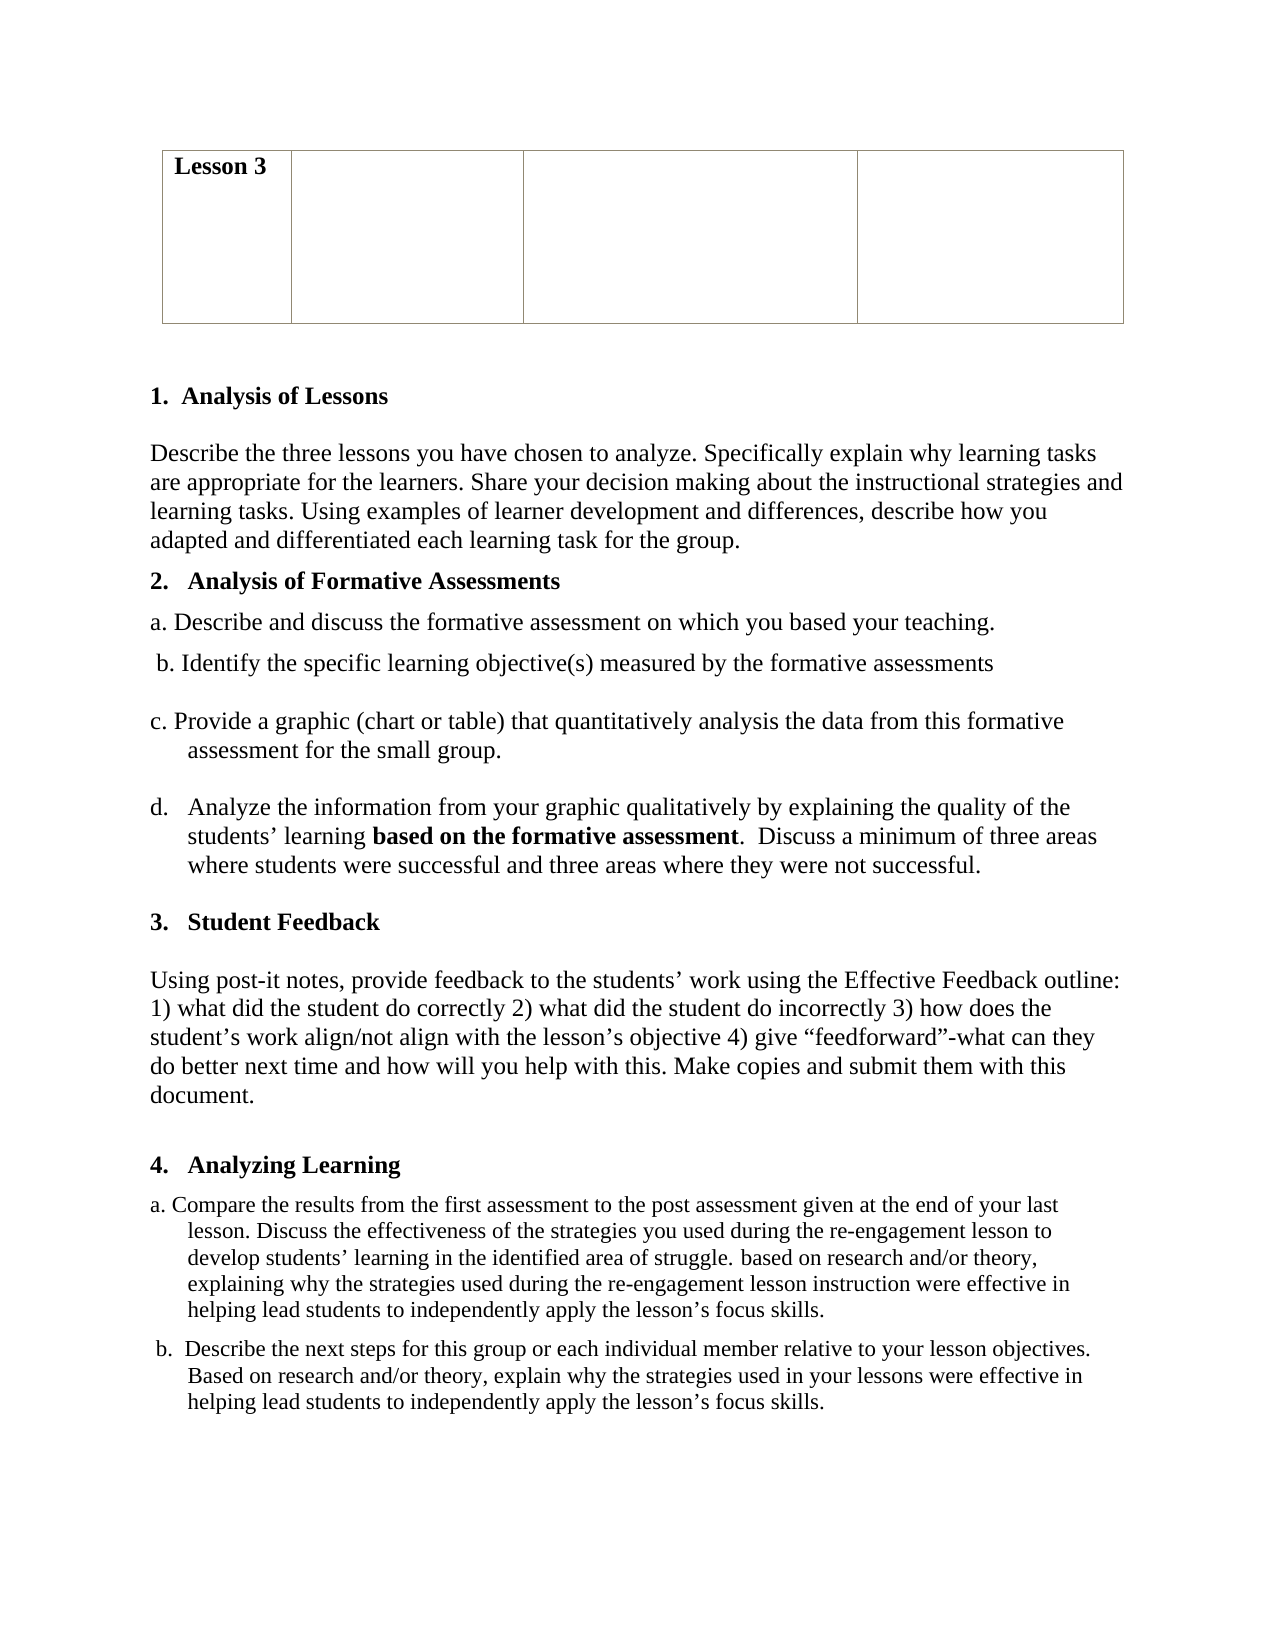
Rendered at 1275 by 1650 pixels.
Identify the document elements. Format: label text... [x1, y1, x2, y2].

list b. Describe the next steps for this group or each individual member relative to your lesson objectives. Based on research and/or theory, explain why the strategies used in your lessons were effective in helping lead students to independently apply the lesson’s focus skills. [150, 1335, 1125, 1414]
text c. Provide a graphic (chart or table) that quantitatively analysis the data from this formative assessment for the small group. [150, 706, 1125, 763]
table_cell Lesson 3 [163, 151, 291, 322]
table_cell [524, 151, 857, 322]
text 1. Analysis of Lessons [150, 381, 1125, 410]
list 4. Analyzing Learning [150, 1150, 1125, 1178]
text b. Identify the specific learning objective(s) measured by the formative assessments [150, 648, 1125, 677]
list 2. Analysis of Formative Assessments [150, 566, 1125, 595]
text Describe the three lessons you have chosen to analyze. Specifically explain why learning tasks are appropriate for the learners. Share your decision making about the instructional strategies and learning tasks. Using examples of learner development and differences, describe how you adapted and differentiated each learning task for the group. [150, 438, 1125, 553]
list a. Compare the results from the first assessment to the post assessment given at the end of your last lesson. Discuss the effectiveness of the strategies you used during the re-engagement lesson to develop students’ learning in the identified area of struggle. based on research and/or theory, explaining why the strategies used during the re-engagement lesson instruction were effective in helping lead students to independently apply the lesson’s focus skills. [150, 1191, 1125, 1323]
text d. Analyze the information from your graphic qualitatively by explaining the quality of the students’ learning based on the formative assessment. Discuss a minimum of three areas where students were successful and three areas where they were not successful. [150, 792, 1125, 878]
text 3. Student Feedback [150, 907, 1125, 936]
list a. Describe and discuss the formative assessment on which you based your teaching. [150, 607, 1125, 636]
table_cell [292, 151, 523, 322]
text Using post-it notes, provide feedback to the students’ work using the Effective Feedback outline: 1) what did the student do correctly 2) what did the student do incorrectly 3) how does the student’s work align/not align with the lesson’s objective 4) give “feedforward”-what can they do better next time and how will you help with this. Make copies and submit them with this document. [150, 965, 1125, 1108]
table_cell [858, 151, 1123, 322]
